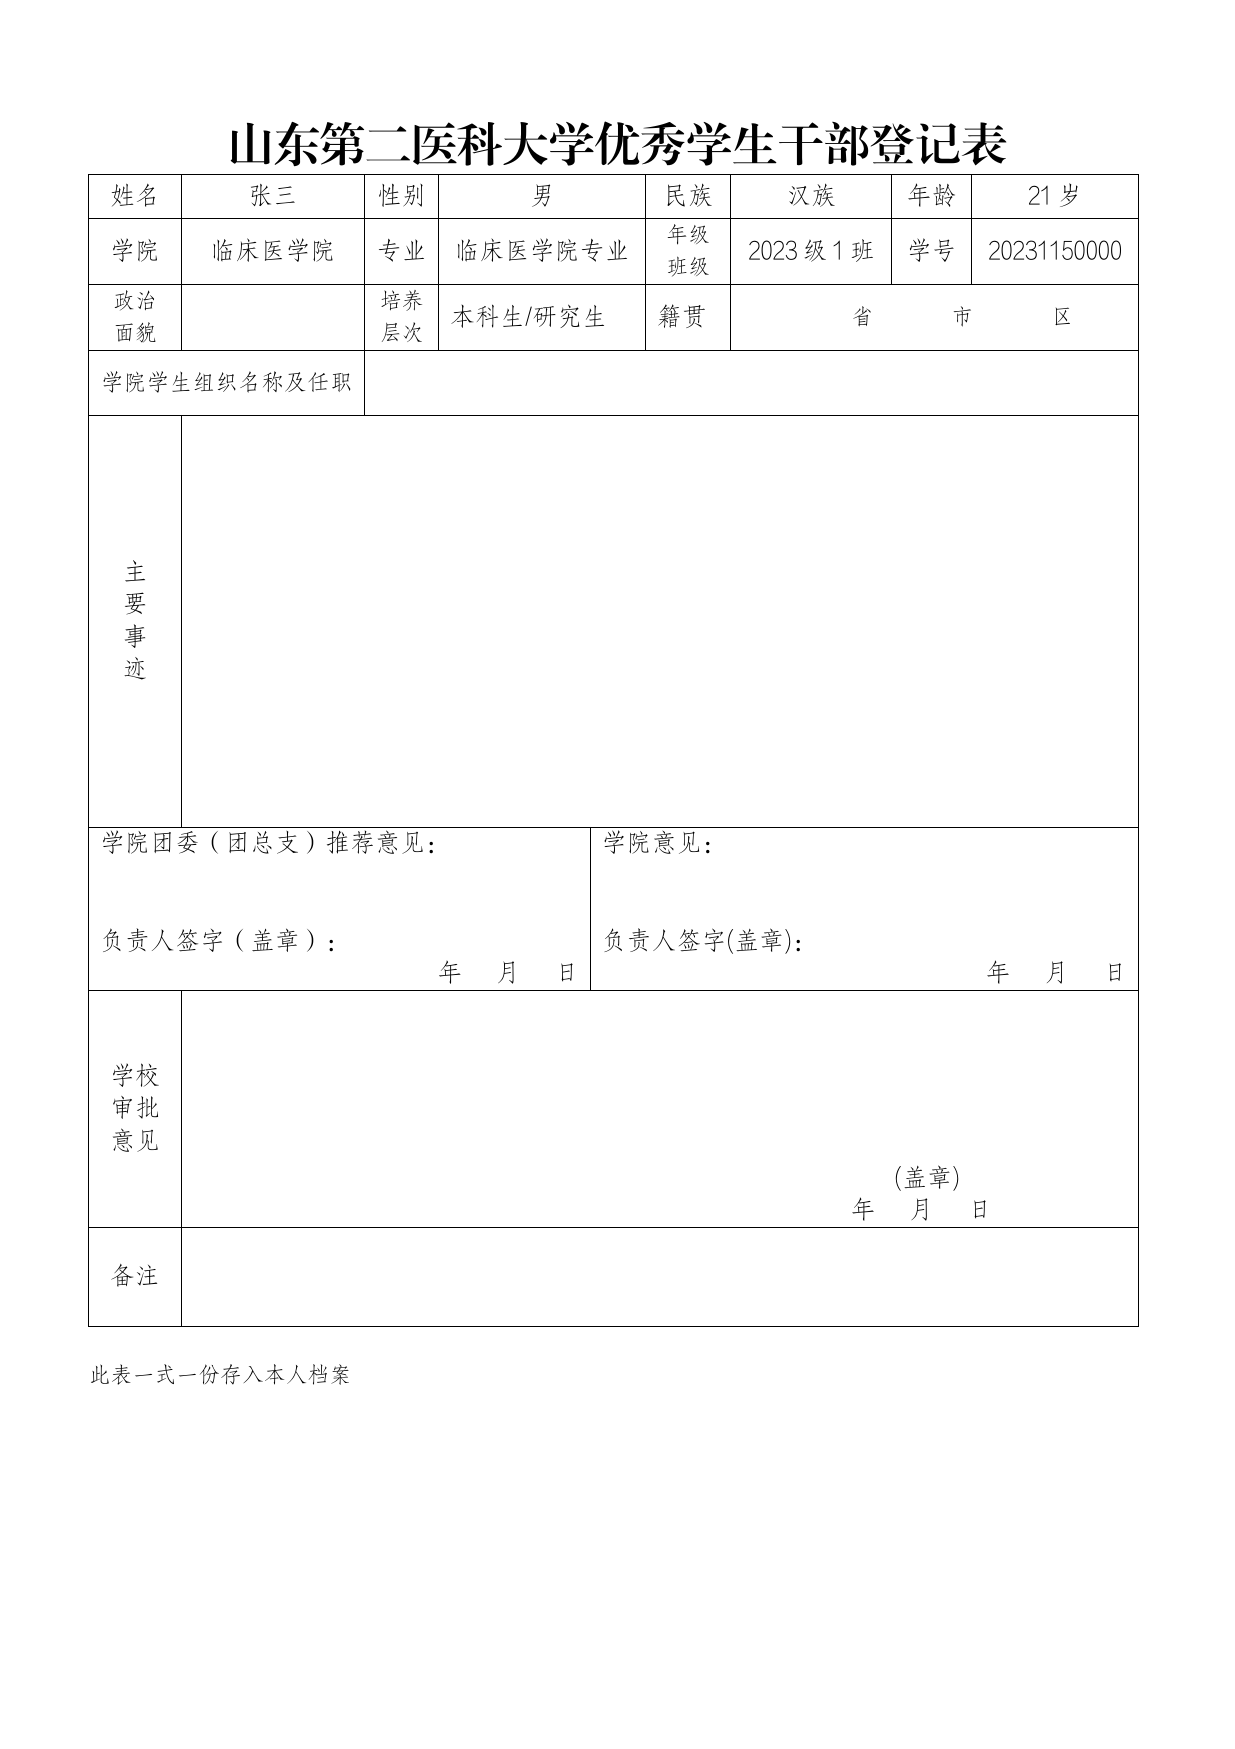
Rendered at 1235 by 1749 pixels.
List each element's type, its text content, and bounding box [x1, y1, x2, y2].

table_cell 主 要 事 迹 [89, 416, 181, 827]
table_header 男 [439, 175, 645, 218]
text 山东第二医科大学优秀学生干部登记表 [89, 121, 1146, 174]
table_cell 20231150000 [972, 219, 1138, 284]
table_cell [182, 1228, 1138, 1326]
table_cell 省 市 区 [731, 285, 1138, 350]
table_cell 籍贯 [646, 285, 730, 350]
table_cell 本科生/研究生 [439, 285, 645, 350]
table_cell [365, 351, 1138, 415]
table_cell 学院团委（团总支）推荐意见： 负责人签字（盖章）： 年 月 日 [89, 828, 590, 990]
table_cell 年级班级 [646, 219, 730, 284]
table_cell 临床医学院 [182, 219, 364, 284]
table_header 张三 [182, 175, 364, 218]
table_cell (盖章) 年 月 日 [182, 991, 1138, 1227]
table_cell 学院 [89, 219, 181, 284]
table_header 性别 [365, 175, 438, 218]
table_cell 学院学生组织名称及任职 [89, 351, 364, 415]
table_header 姓名 [89, 175, 181, 218]
table_header 年龄 [892, 175, 971, 218]
text 此表一式一份存入本人档案 [89, 1359, 1146, 1392]
table_cell 学号 [892, 219, 971, 284]
table_cell [182, 285, 364, 350]
table_cell 备注 [89, 1228, 181, 1326]
table_cell 学院意见： 负责人签字(盖章)： 年 月 日 [591, 828, 1138, 990]
table_cell 2023级1班 [731, 219, 891, 284]
table_cell 培养 层次 [365, 285, 438, 350]
table_cell 政治 面貌 [89, 285, 181, 350]
table_header 21岁 [972, 175, 1138, 218]
table_cell 专业 [365, 219, 438, 284]
table_header 汉族 [731, 175, 891, 218]
table_cell 临床医学院专业 [439, 219, 645, 284]
table_cell 学校 审批 意见 [89, 991, 181, 1227]
table_header 民族 [646, 175, 730, 218]
table_cell [182, 416, 1138, 827]
